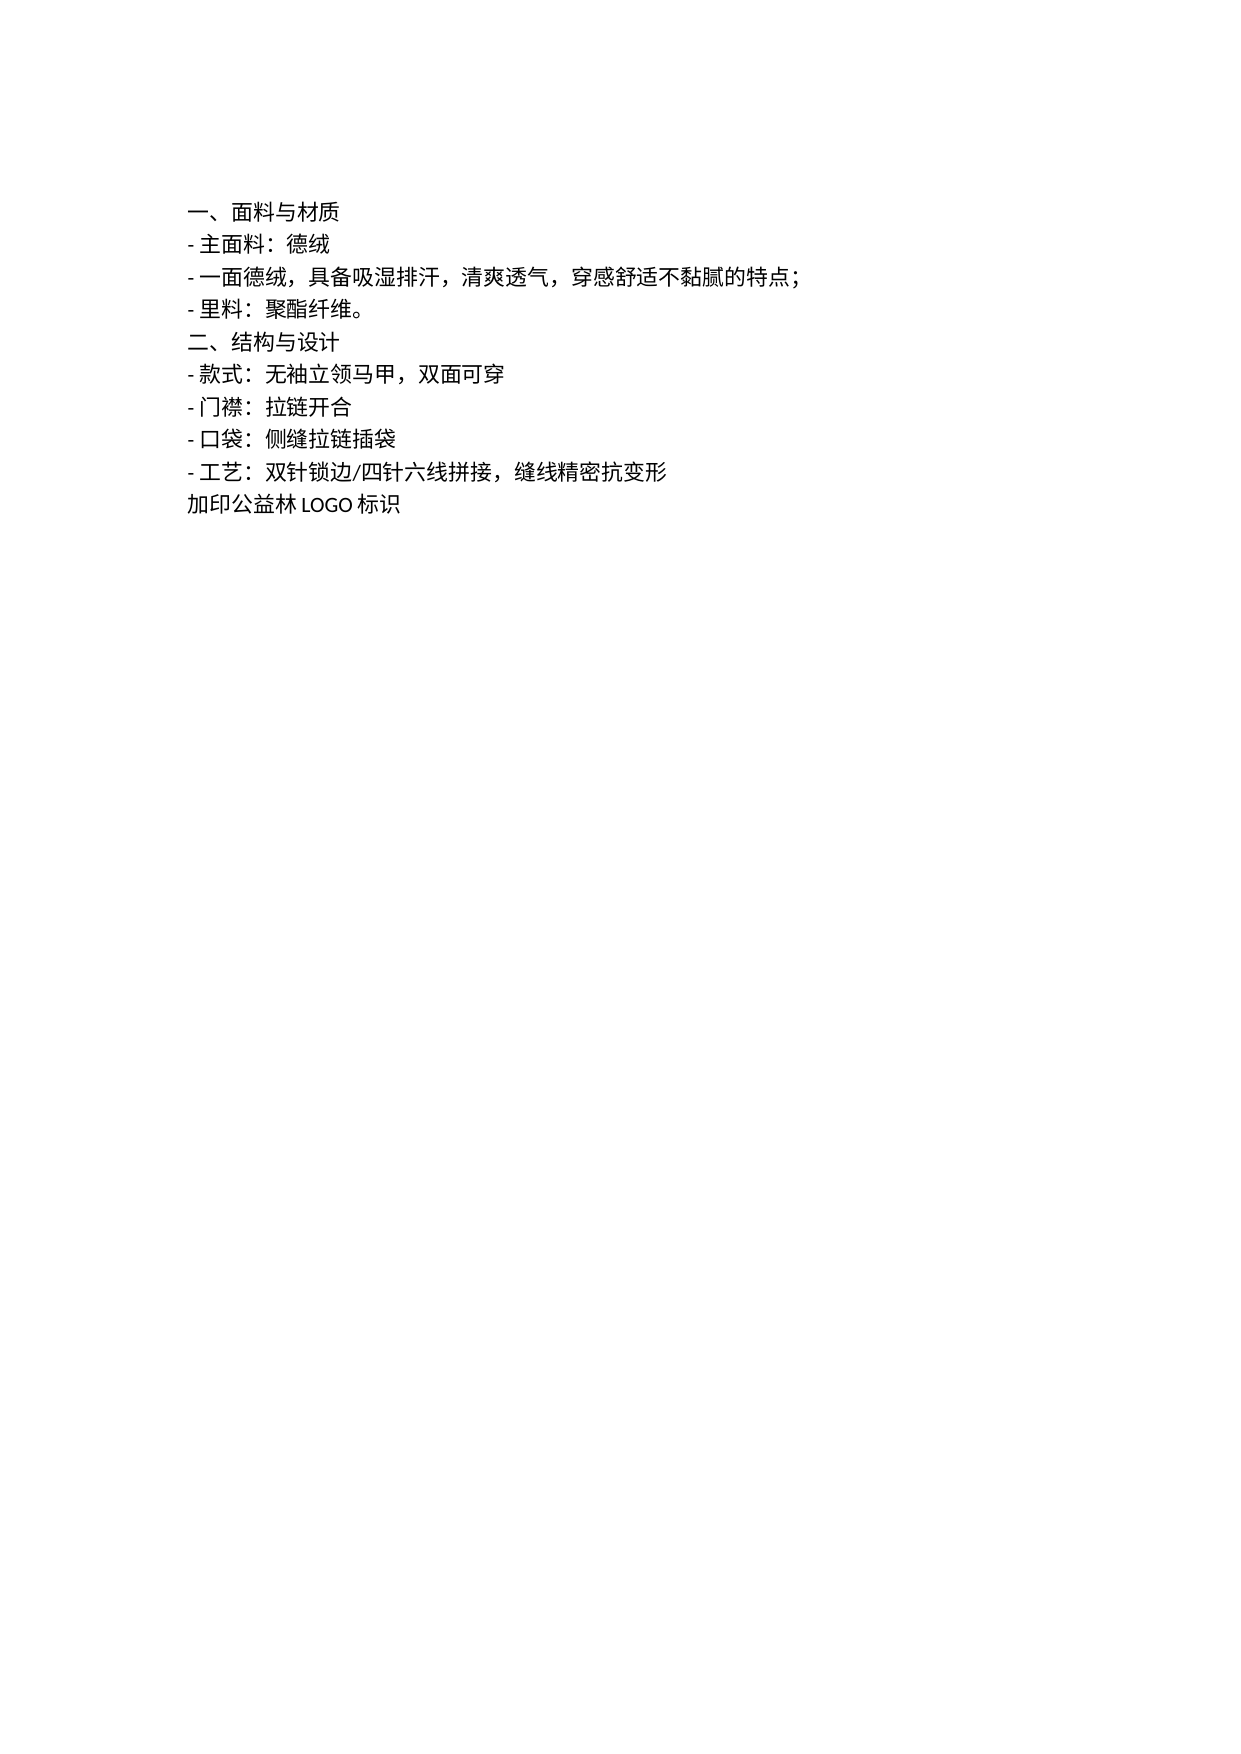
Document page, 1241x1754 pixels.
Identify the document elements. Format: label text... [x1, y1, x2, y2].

text - 口袋：侧缝拉链插袋 [187, 422, 1053, 454]
text 一、面料与材质 [187, 194, 1053, 227]
text - 工艺：双针锁边/四针六线拼接，缝线精密抗变形 [187, 454, 1053, 487]
text 二、结构与设计 [187, 324, 1053, 357]
text - 门襟：拉链开合 [187, 389, 1053, 422]
text - 主面料：德绒 [187, 227, 1053, 259]
text - 里料：聚酯纤维。 [187, 292, 1053, 324]
text - 一面德绒，具备吸湿排汗，清爽透气，穿感舒适不黏腻的特点； [187, 259, 1053, 292]
text - 款式：无袖立领马甲，双面可穿 [187, 357, 1053, 389]
text 加印公益林LOGO标识 [187, 487, 1053, 519]
